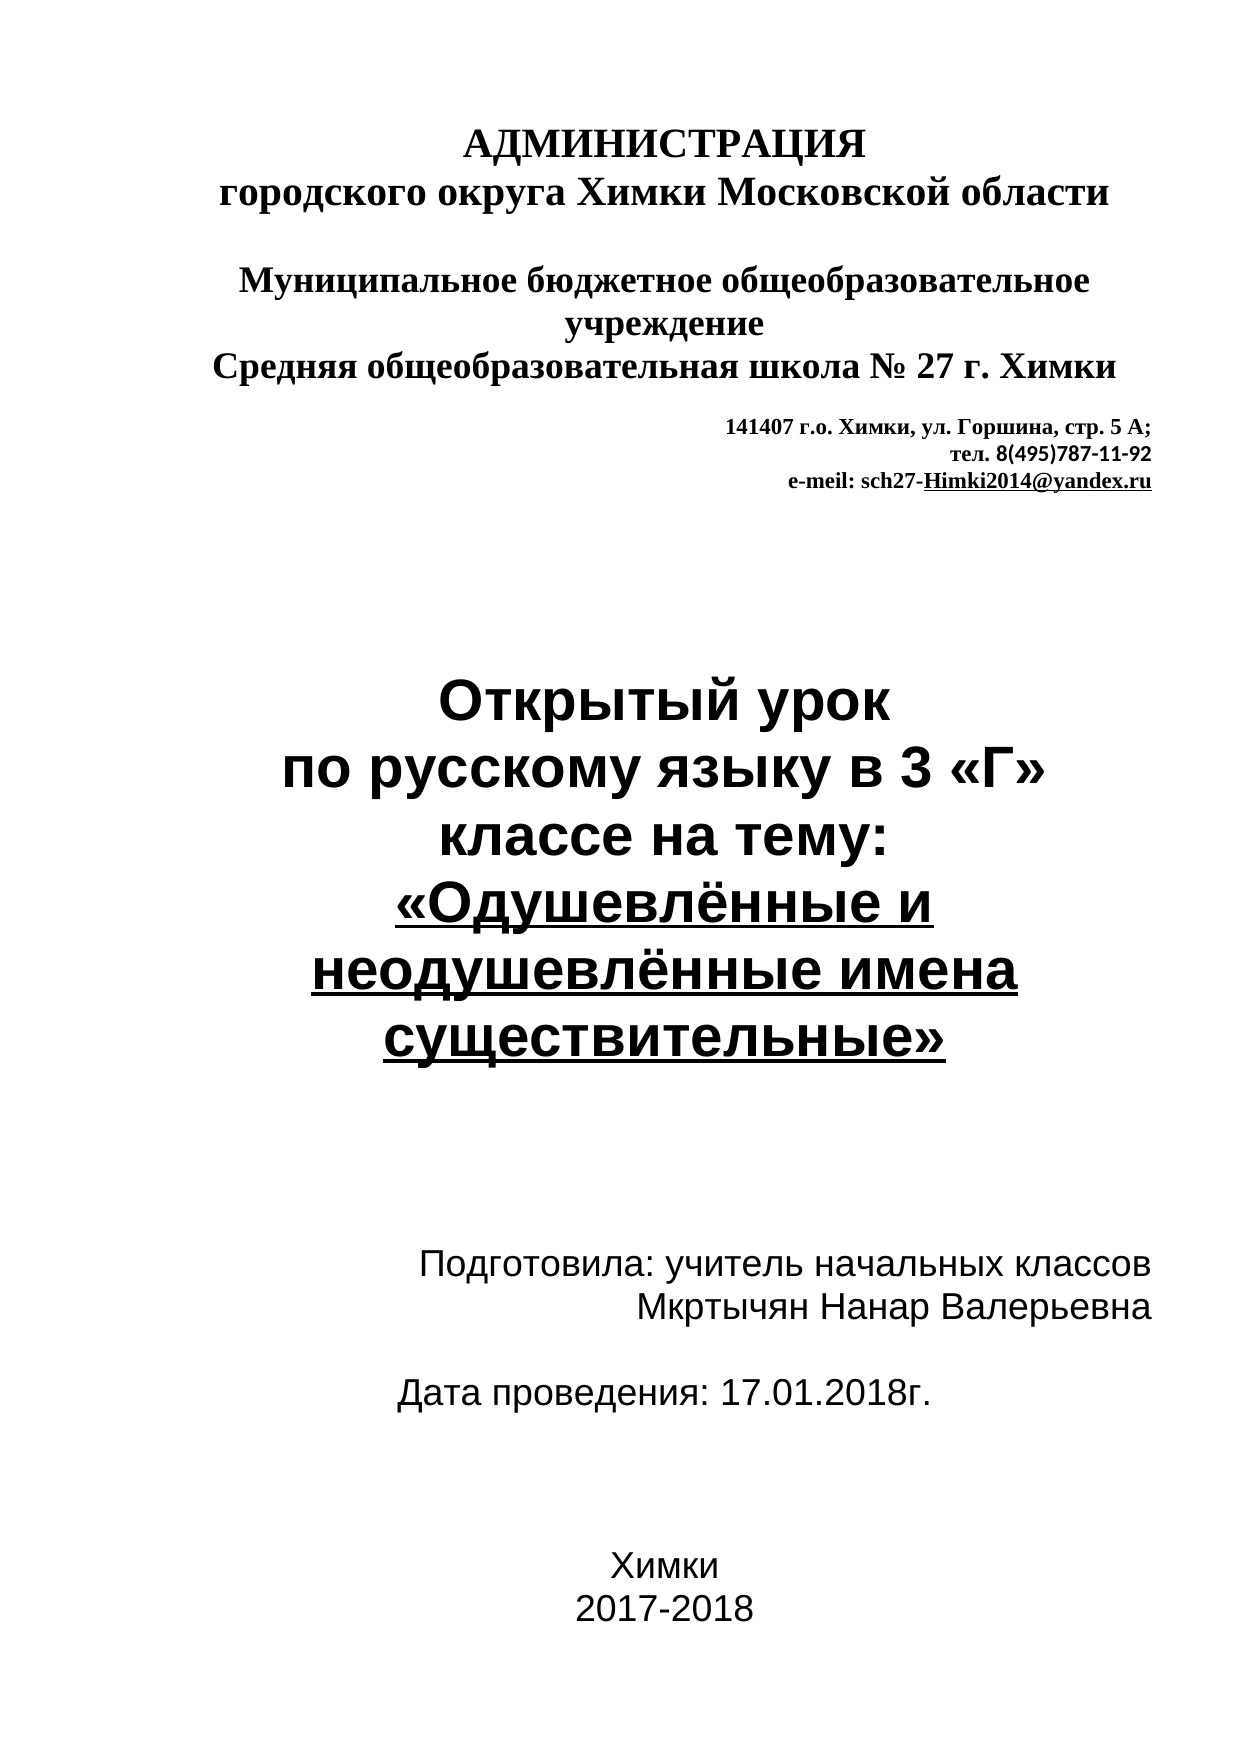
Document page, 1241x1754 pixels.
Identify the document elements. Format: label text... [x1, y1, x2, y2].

text по русскому языку в 3 «Г» классе на тему: [177, 733, 1152, 867]
text 2017-2018 [177, 1586, 1152, 1629]
text Химки [177, 1543, 1152, 1586]
text Средняя общеобразовательная школа № 27 г. Химки [177, 343, 1152, 386]
text Муниципальное бюджетное общеобразовательное учреждение [177, 257, 1152, 343]
text АДМИНИСТРАЦИЯ [177, 118, 1152, 166]
text Дата проведения: 17.01.2018г. [177, 1370, 1152, 1413]
text Подготовила: учитель начальных классов [177, 1241, 1152, 1284]
text Открытый урок [177, 666, 1152, 733]
text Мкртычян Нанар Валерьевна [177, 1284, 1152, 1327]
text тел. 8(495)787-11-92 [177, 439, 1152, 467]
text 141407 г.о. Химки, ул. Горшина, стр. 5 А; [177, 413, 1152, 439]
text городского округа Химки Московской области [177, 166, 1152, 214]
text e-meil: sch27-Himki2014@yandex.ru [177, 467, 1152, 493]
text «Одушевлённые и неодушевлённые имена существительные» [177, 867, 1152, 1068]
